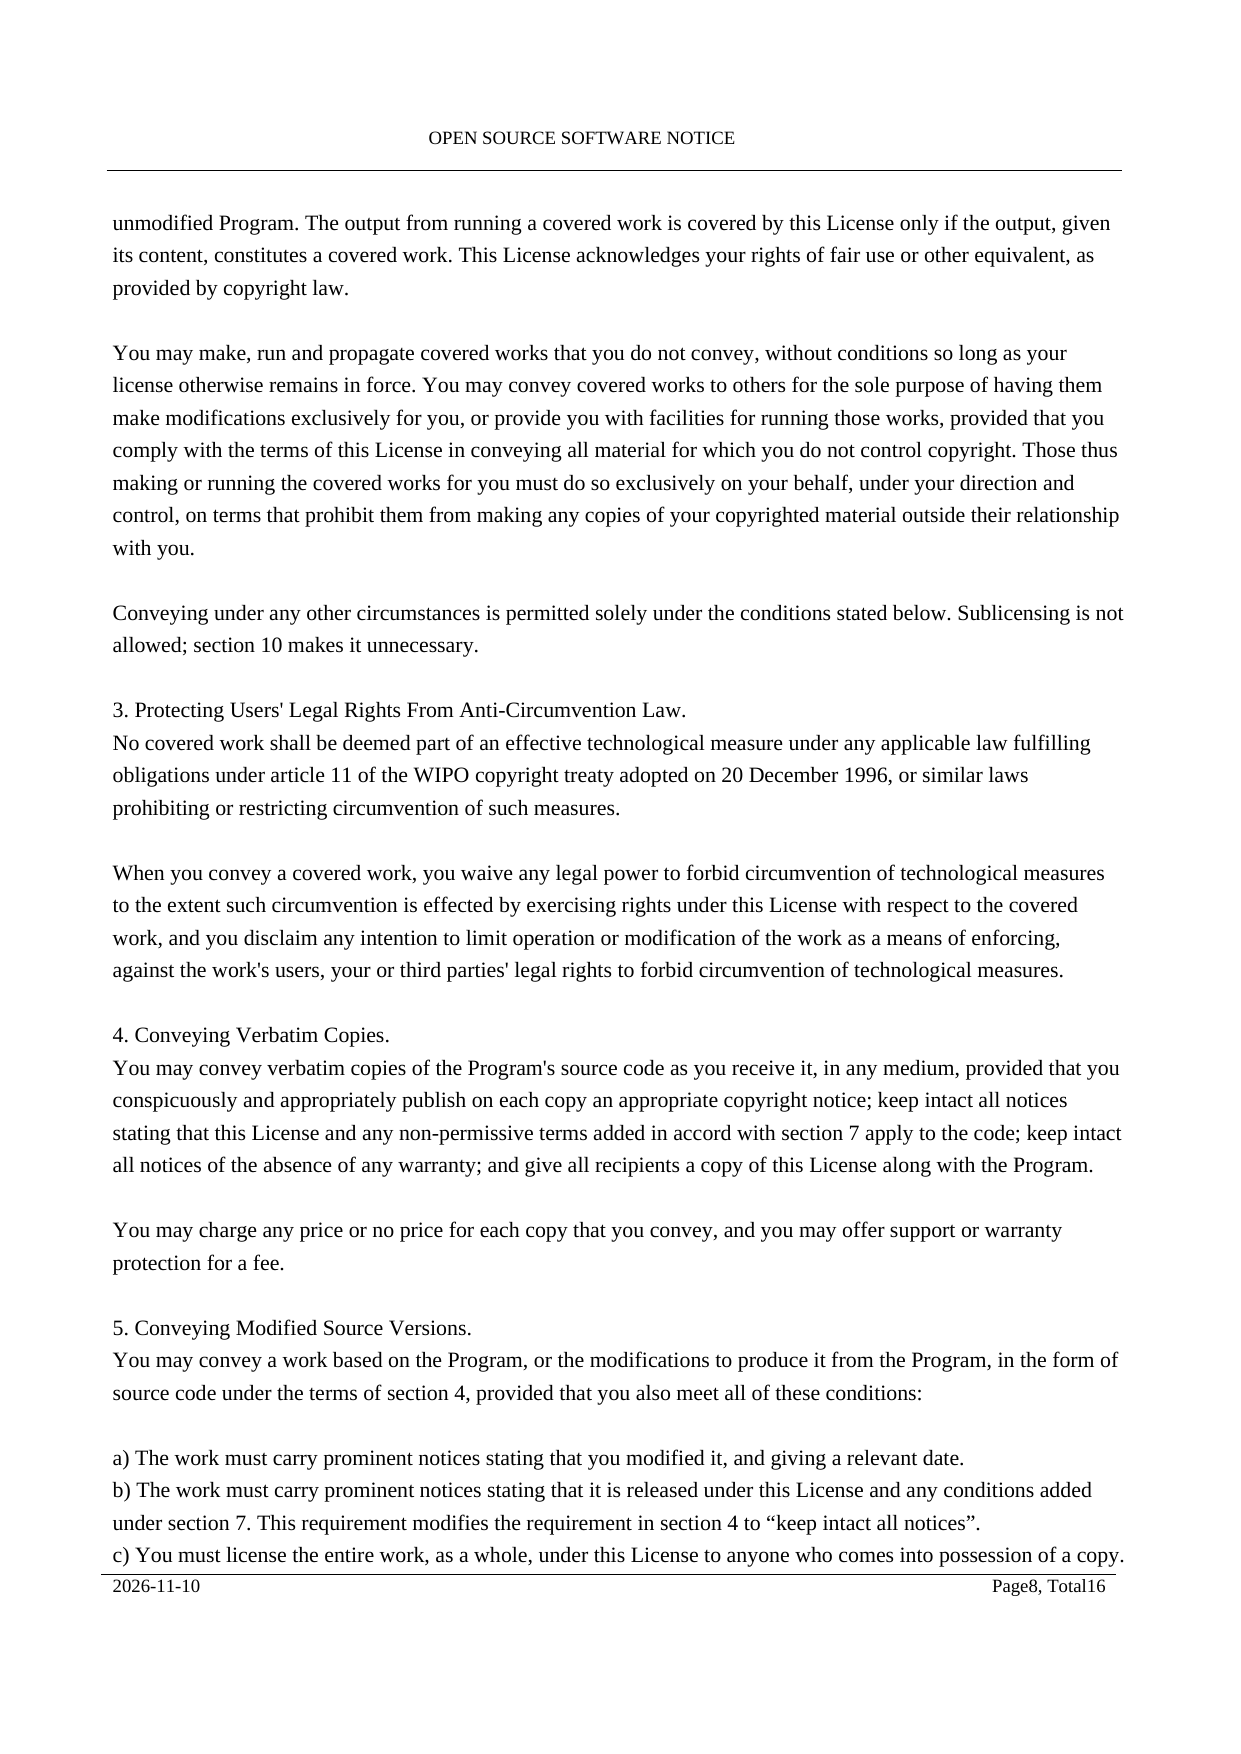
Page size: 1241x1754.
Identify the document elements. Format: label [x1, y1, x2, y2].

text [112, 206, 1128, 1571]
